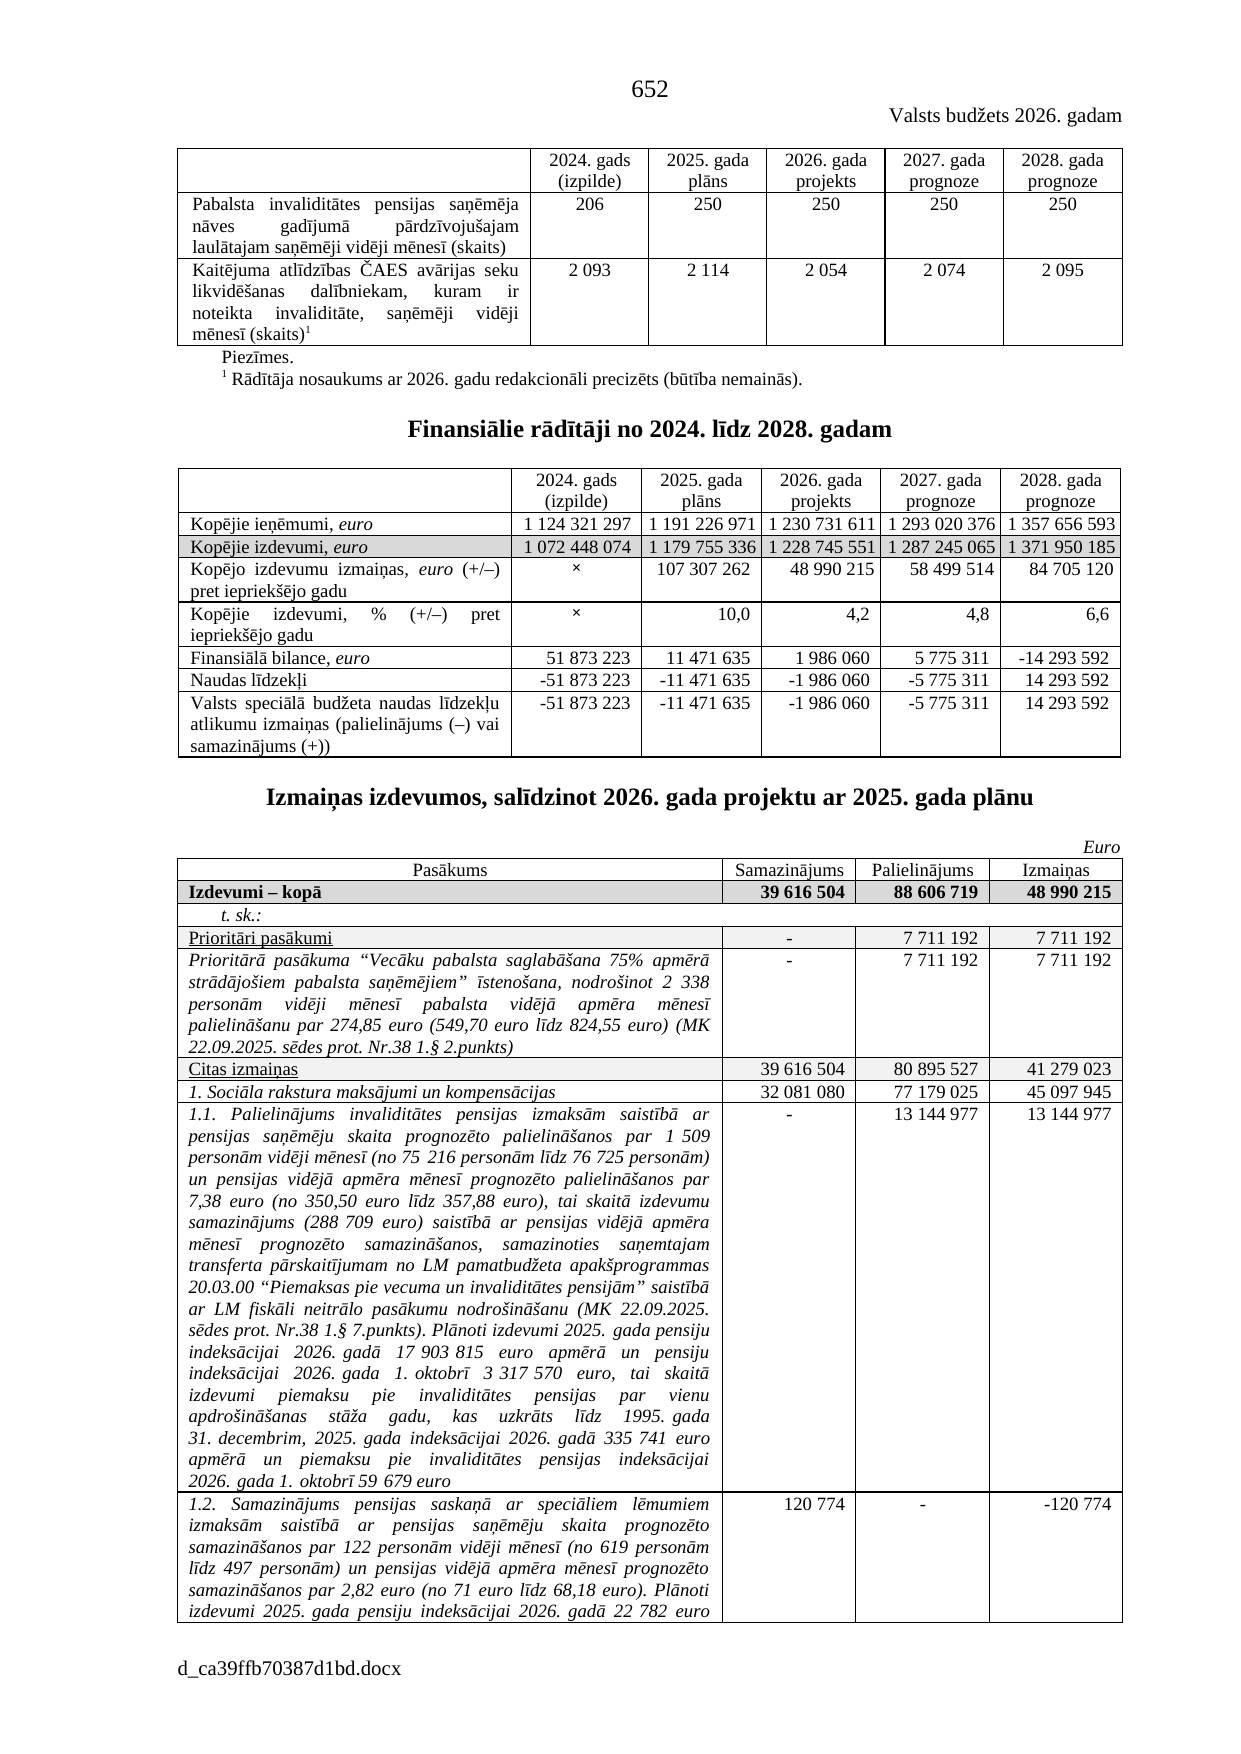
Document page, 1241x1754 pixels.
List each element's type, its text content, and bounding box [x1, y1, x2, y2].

text Izmaiņas izdevumos, salīdzinot 2026. gada projektu ar 2025. gada plānu [177, 782, 1122, 811]
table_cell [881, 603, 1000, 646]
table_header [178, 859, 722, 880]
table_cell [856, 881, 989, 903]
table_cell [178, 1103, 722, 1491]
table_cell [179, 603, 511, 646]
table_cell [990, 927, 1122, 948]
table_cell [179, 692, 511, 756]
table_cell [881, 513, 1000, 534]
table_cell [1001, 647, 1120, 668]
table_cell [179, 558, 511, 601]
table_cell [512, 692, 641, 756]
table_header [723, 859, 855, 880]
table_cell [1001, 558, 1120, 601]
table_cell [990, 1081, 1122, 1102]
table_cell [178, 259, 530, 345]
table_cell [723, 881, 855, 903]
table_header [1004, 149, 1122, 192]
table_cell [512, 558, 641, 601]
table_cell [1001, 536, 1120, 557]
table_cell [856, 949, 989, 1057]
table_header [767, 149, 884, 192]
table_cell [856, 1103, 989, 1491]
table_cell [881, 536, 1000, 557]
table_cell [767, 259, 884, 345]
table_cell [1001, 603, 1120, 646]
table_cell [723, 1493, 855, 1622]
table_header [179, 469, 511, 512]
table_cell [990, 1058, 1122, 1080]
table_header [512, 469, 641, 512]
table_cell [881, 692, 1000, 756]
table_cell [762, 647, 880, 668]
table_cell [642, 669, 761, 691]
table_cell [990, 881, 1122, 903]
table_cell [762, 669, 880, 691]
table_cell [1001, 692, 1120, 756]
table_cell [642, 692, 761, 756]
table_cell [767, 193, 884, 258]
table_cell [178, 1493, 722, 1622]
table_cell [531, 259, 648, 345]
text 1 Rādītāja nosaukums ar 2026. gadu redakcionāli precizēts (būtība nemainās). [177, 367, 1122, 389]
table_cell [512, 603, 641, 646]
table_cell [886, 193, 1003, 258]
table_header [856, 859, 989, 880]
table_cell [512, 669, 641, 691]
text Euro [177, 836, 1122, 858]
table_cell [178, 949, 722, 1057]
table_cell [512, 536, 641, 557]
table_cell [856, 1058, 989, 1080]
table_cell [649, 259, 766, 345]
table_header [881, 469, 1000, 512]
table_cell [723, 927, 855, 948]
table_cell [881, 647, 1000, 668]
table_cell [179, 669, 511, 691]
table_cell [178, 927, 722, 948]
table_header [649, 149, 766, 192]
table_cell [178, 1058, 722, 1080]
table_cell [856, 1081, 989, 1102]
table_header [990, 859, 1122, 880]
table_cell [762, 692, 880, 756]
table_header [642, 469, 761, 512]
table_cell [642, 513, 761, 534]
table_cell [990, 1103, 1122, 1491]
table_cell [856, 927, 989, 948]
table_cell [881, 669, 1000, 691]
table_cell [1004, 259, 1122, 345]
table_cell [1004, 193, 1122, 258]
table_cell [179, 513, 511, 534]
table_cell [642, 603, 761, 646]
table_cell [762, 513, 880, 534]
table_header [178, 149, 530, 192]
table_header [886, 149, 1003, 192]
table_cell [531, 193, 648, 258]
text Piezīmes. [177, 346, 1122, 367]
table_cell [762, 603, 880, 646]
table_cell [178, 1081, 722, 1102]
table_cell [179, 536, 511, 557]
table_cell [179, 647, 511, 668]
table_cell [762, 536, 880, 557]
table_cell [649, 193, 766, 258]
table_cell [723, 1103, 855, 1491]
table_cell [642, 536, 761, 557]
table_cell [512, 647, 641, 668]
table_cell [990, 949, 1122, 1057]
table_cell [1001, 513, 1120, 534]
text Finansiālie rādītāji no 2024. līdz 2028. gadam [177, 414, 1122, 443]
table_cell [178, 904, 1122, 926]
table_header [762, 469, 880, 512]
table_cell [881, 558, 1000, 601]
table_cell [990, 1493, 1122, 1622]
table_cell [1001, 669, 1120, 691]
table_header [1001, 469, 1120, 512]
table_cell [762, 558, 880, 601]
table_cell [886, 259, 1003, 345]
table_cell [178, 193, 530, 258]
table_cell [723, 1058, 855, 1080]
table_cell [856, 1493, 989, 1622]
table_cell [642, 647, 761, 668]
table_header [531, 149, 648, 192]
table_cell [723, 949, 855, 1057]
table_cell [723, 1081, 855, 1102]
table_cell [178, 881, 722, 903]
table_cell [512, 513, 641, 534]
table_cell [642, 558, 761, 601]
